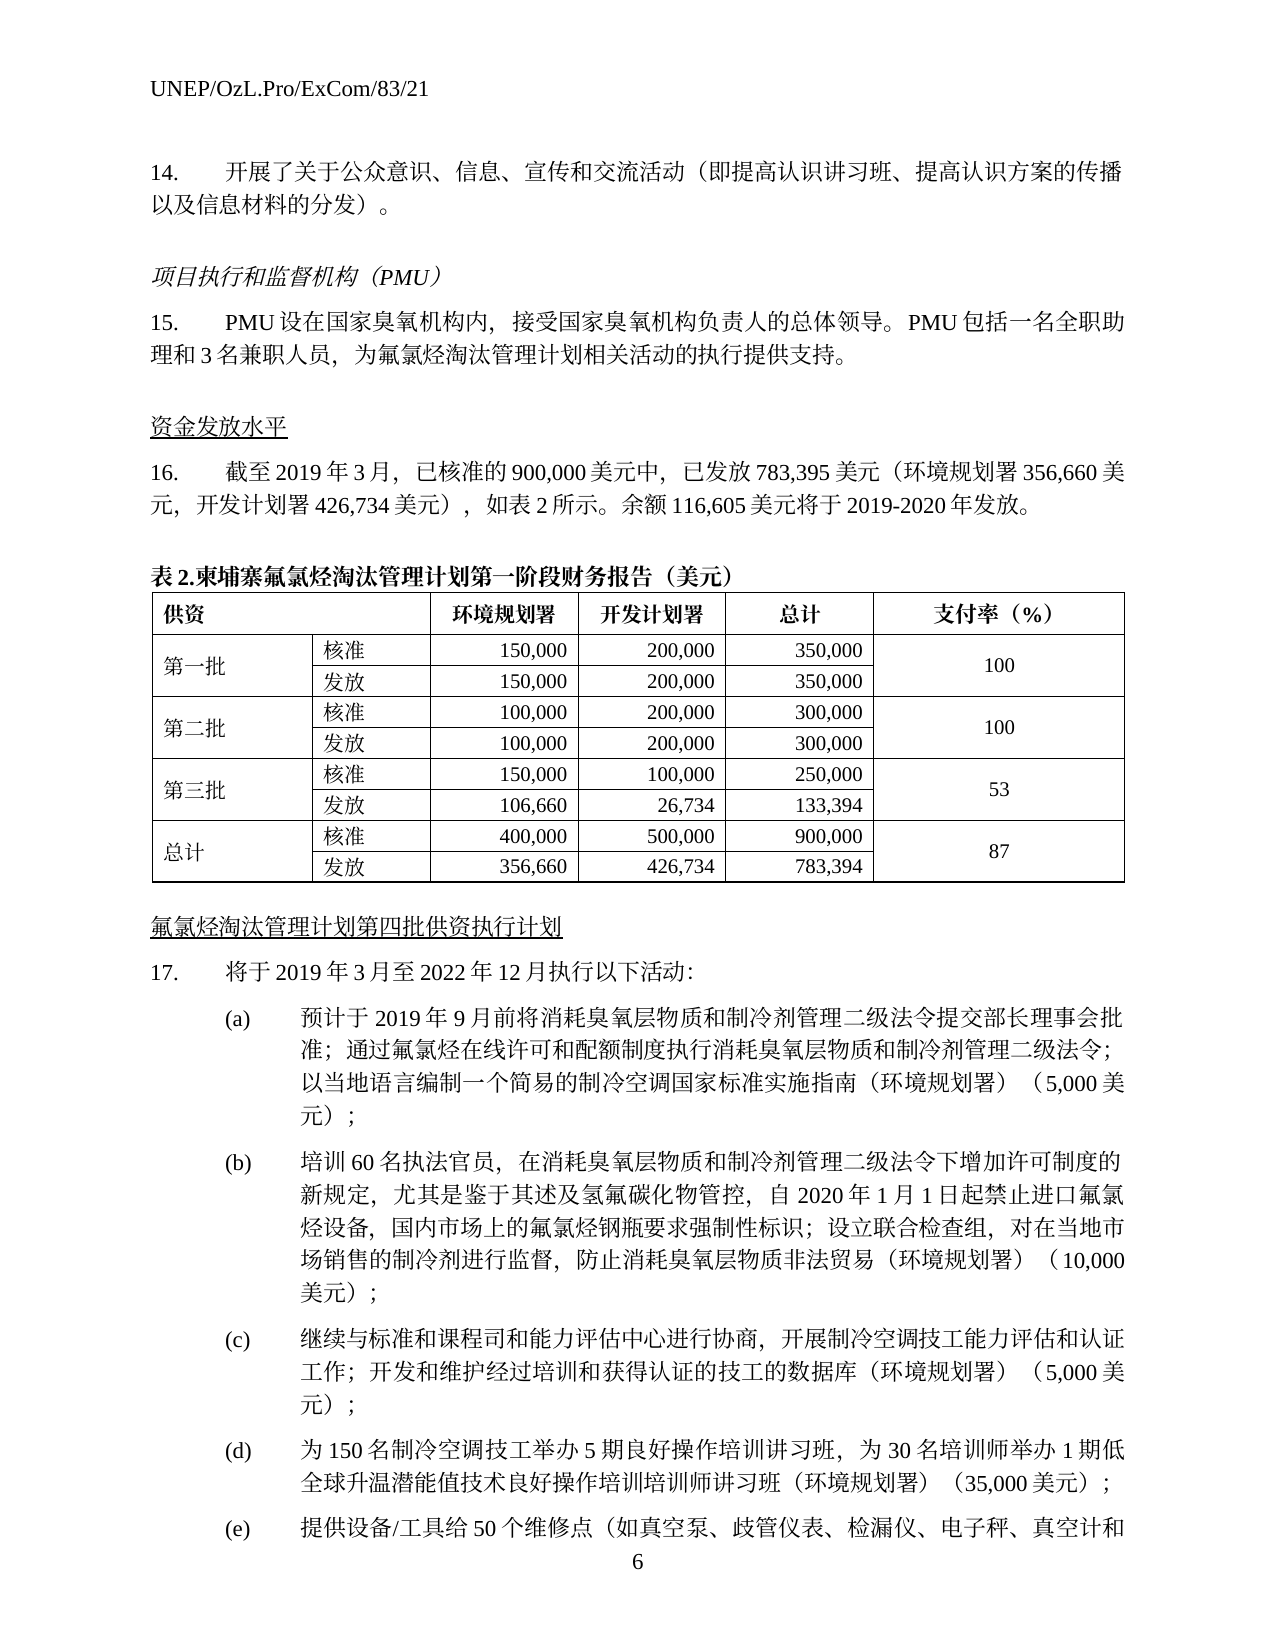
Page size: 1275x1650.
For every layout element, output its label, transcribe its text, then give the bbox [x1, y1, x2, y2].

table_cell 150,000 [431, 759, 578, 789]
table_cell 783,394 [726, 852, 873, 881]
table_cell 200,000 [579, 728, 725, 758]
table_cell 100,000 [431, 697, 578, 727]
table_cell 133,394 [726, 790, 873, 819]
table_cell 核准 [313, 759, 430, 789]
table_cell 900,000 [726, 821, 873, 851]
table_cell 第二批 [153, 697, 312, 758]
table_cell 53 [874, 759, 1124, 819]
table_cell 第三批 [153, 759, 312, 819]
table_cell 106,660 [431, 790, 578, 819]
table_cell 核准 [313, 697, 430, 727]
table_header 总计 [726, 593, 873, 634]
list 将于2019年3月至2022年12月执行以下活动： [150, 954, 1125, 987]
table_cell 100 [874, 635, 1124, 696]
list 为150名制冷空调技工举办5期良好操作培训讲习班，为30名培训师举办1期低全球升温潜能值技术良好操作培训培训师讲习班（环境规划署）（35,000美元）； [225, 1432, 1125, 1498]
table_cell 350,000 [726, 666, 873, 696]
table_cell 200,000 [579, 635, 725, 665]
table_cell 356,660 [431, 852, 578, 881]
table_cell 200,000 [579, 697, 725, 727]
table_cell 核准 [313, 821, 430, 851]
table_header 开发计划署 [579, 593, 725, 634]
table_cell 26,734 [579, 790, 725, 819]
table_cell 150,000 [431, 635, 578, 665]
table_cell 发放 [313, 852, 430, 881]
table_cell 350,000 [726, 635, 873, 665]
list 开展了关于公众意识、信息、宣传和交流活动（即提高认识讲习班、提高认识方案的传播以及信息材料的分发）。 [150, 154, 1125, 220]
table_header 支付率（%） [874, 593, 1124, 634]
table_cell 400,000 [431, 821, 578, 851]
list 继续与标准和课程司和能力评估中心进行协商，开展制冷空调技工能力评估和认证工作；开发和维护经过培训和获得认证的技工的数据库（环境规划署）（5,000美元）； [225, 1321, 1125, 1420]
table_header 环境规划署 [431, 593, 578, 634]
list 截至2019年3月，已核准的900,000美元中，已发放783,395美元（环境规划署356,660美元，开发计划署426,734美元），如表2所示。余额116,605美元将于2019-2020年发放。 [150, 454, 1125, 520]
table_cell 第一批 [153, 635, 312, 696]
table_cell 100,000 [579, 759, 725, 789]
text 项目执行和监督机构（PMU） [150, 259, 1125, 292]
table_cell 核准 [313, 635, 430, 665]
table_cell 426,734 [579, 852, 725, 881]
table_cell 300,000 [726, 728, 873, 758]
table_cell 250,000 [726, 759, 873, 789]
table_cell 87 [874, 821, 1124, 881]
table_header 供资 [153, 593, 430, 634]
list PMU设在国家臭氧机构内，接受国家臭氧机构负责人的总体领导。PMU包括一名全职助理和3名兼职人员，为氟氯烃淘汰管理计划相关活动的执行提供支持。 [150, 304, 1125, 370]
table_cell 发放 [313, 790, 430, 819]
table_cell 100,000 [431, 728, 578, 758]
table_cell 发放 [313, 666, 430, 696]
table_cell 150,000 [431, 666, 578, 696]
table_cell 500,000 [579, 821, 725, 851]
table_cell 300,000 [726, 697, 873, 727]
text 资金发放水平 [150, 409, 1125, 442]
text 表2.柬埔寨氟氯烃淘汰管理计划第一阶段财务报告（美元） [150, 559, 1125, 592]
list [225, 1511, 1125, 1543]
table_cell 总计 [153, 821, 312, 881]
list 培训60名执法官员，在消耗臭氧层物质和制冷剂管理二级法令下增加许可制度的新规定，尤其是鉴于其述及氢氟碳化物管控，自2020年1月1日起禁止进口氟氯烃设备，国内市场上的氟氯烃钢瓶要求强制性标识；设立联合检查组，对在当地市场销售的制冷剂进行监督，防止消耗臭氧层物质非法贸易（环境规划署）（10,000美元）； [225, 1144, 1125, 1308]
text 氟氯烃淘汰管理计划第四批供资执行计划 [150, 909, 1125, 942]
list 预计于2019年9月前将消耗臭氧层物质和制冷剂管理二级法令提交部长理事会批准；通过氟氯烃在线许可和配额制度执行消耗臭氧层物质和制冷剂管理二级法令；以当地语言编制一个简易的制冷空调国家标准实施指南（环境规划署）（5,000美元）； [225, 1000, 1125, 1131]
table_cell 200,000 [579, 666, 725, 696]
table_cell 100 [874, 697, 1124, 758]
table_cell 发放 [313, 728, 430, 758]
